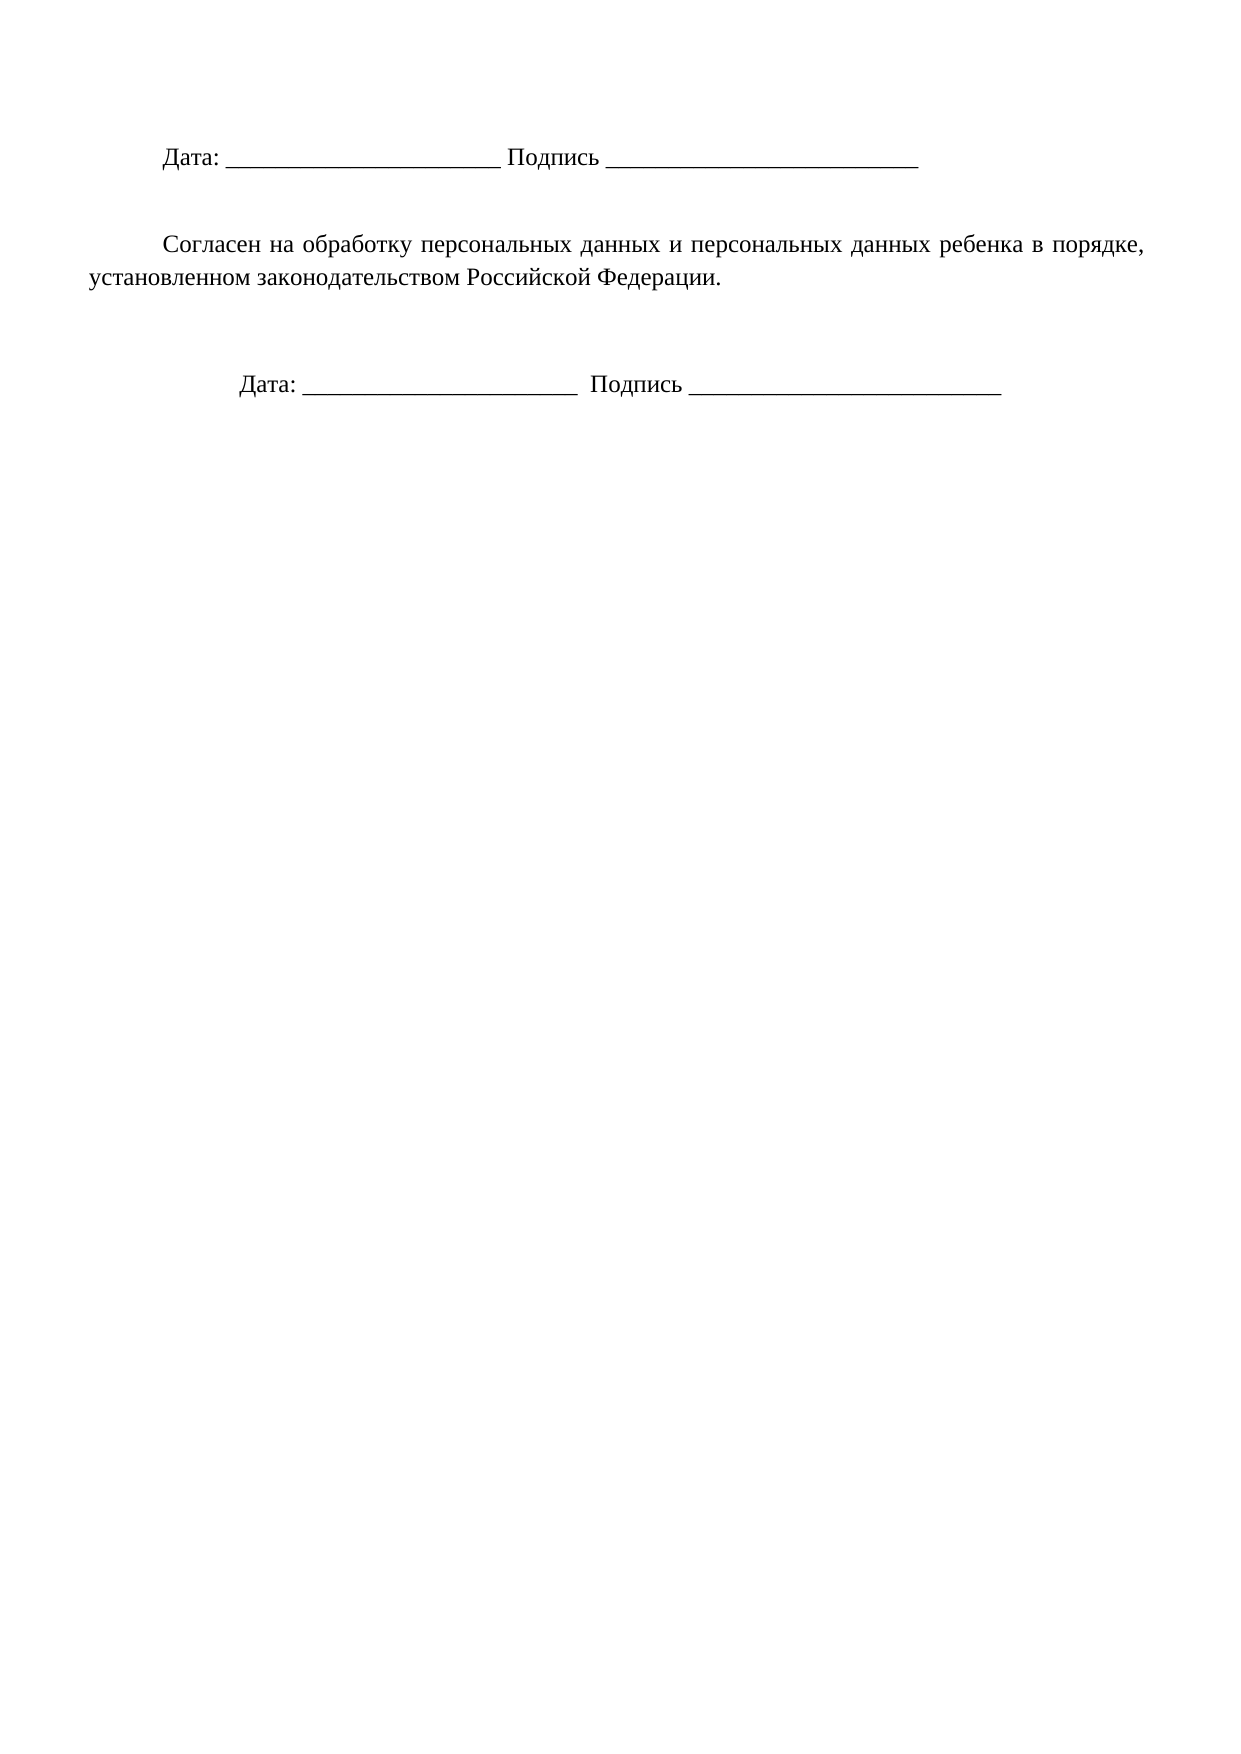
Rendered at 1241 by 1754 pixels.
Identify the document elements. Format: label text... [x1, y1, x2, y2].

text Дата: ______________________ Подпись _________________________ [89, 369, 1152, 398]
text Согласен на обработку персональных данных и персональных данных ребенка в порядке, установленном законодательством Российской Федерации. [89, 229, 1146, 291]
text Дата: ______________________ Подпись _________________________ [89, 142, 1146, 170]
